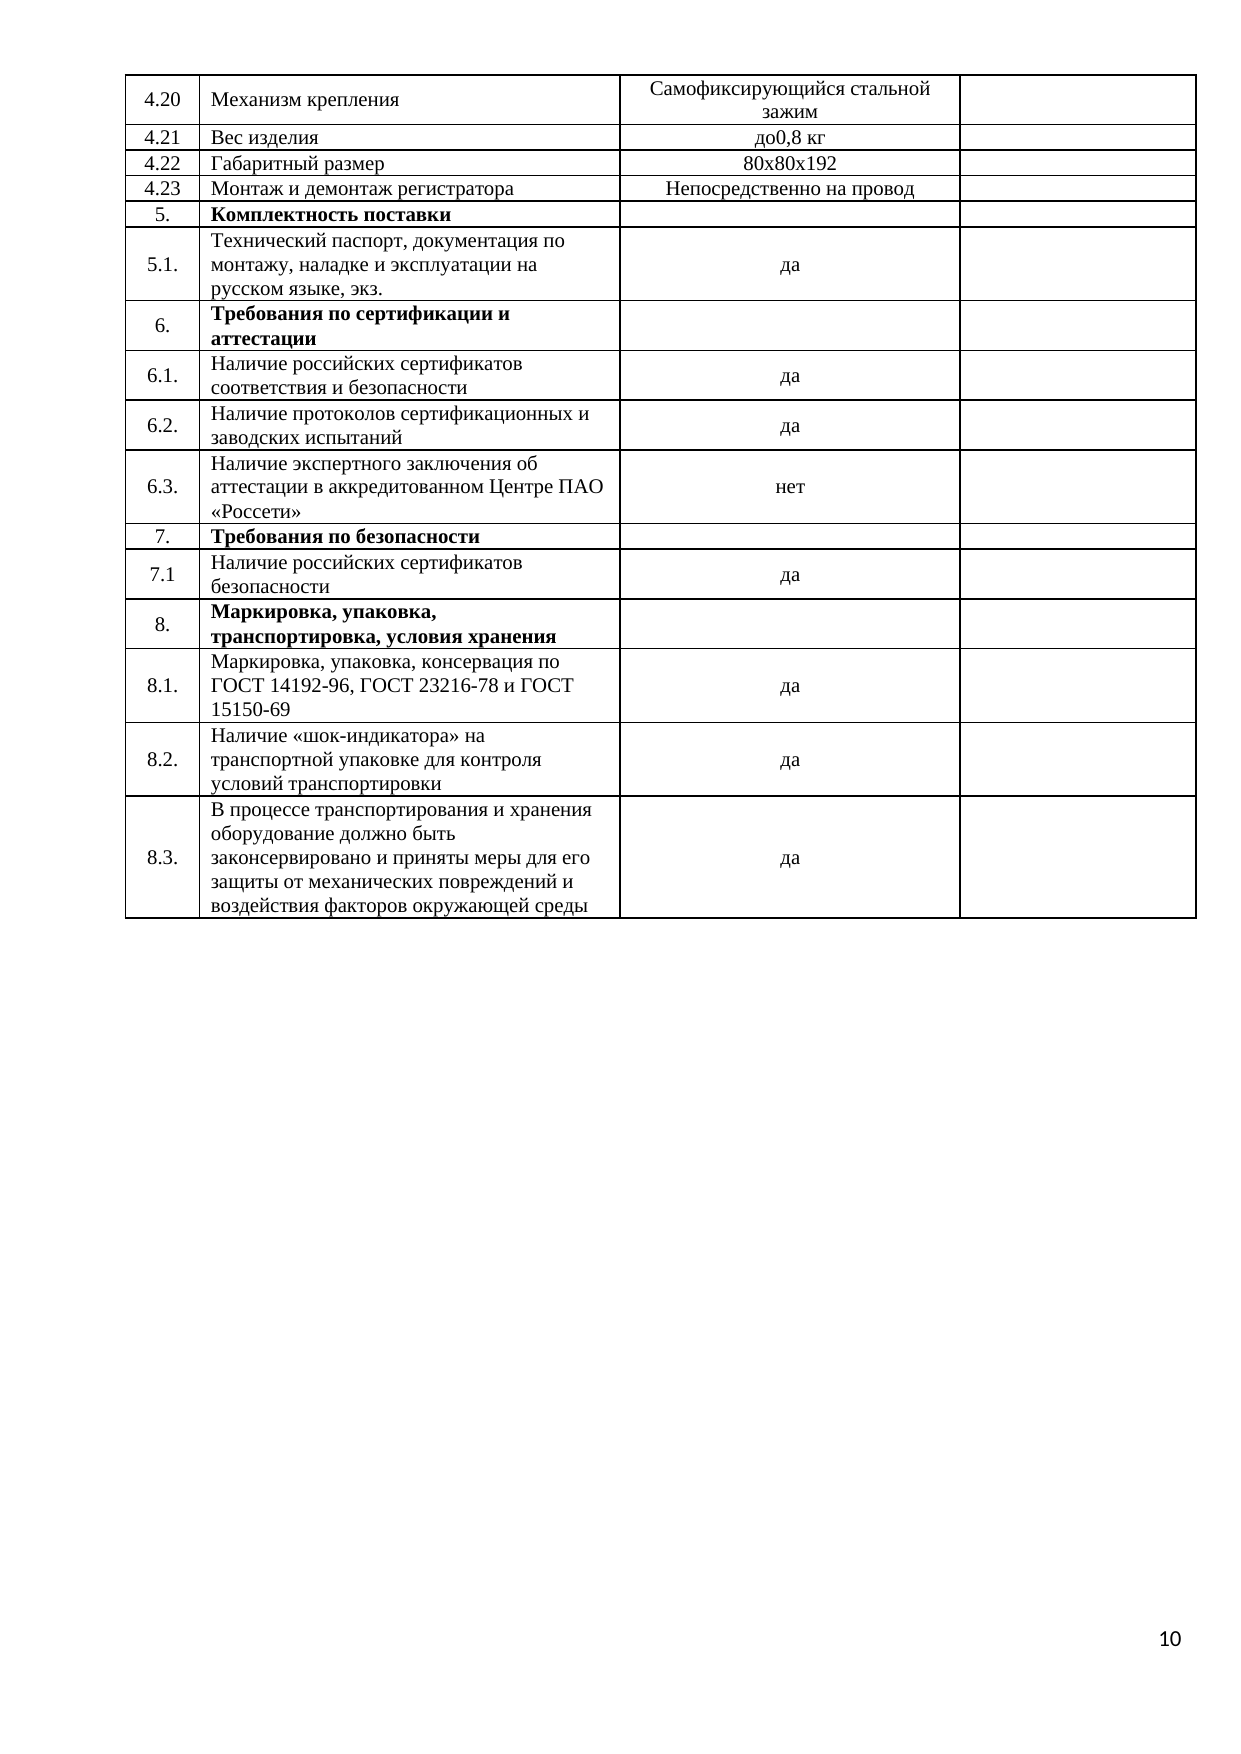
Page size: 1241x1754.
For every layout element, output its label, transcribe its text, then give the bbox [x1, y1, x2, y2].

table_cell Маркировка, упаковка, транспортировка, условия хранения [200, 600, 619, 648]
table_cell 5.1. [126, 228, 199, 300]
table_cell [961, 723, 1195, 795]
table_cell да [621, 228, 959, 300]
table_cell нет [621, 451, 959, 523]
table_cell Непосредственно на провод [621, 176, 959, 200]
table_cell 6.3. [126, 451, 199, 523]
table_cell [961, 351, 1195, 399]
table_cell Наличие российских сертификатов безопасности [200, 550, 619, 598]
table_cell [961, 202, 1195, 226]
table_cell В процессе транспортирования и хранения оборудование должно быть законсервировано и приняты меры для его защиты от механических повреждений и воздействия факторов окружающей среды [200, 797, 619, 917]
table_cell Требования по сертификации и аттестации [200, 301, 619, 349]
table_cell [961, 451, 1195, 523]
table_cell 6.2. [126, 401, 199, 449]
table_cell Монтаж и демонтаж регистратора [200, 176, 619, 200]
table_cell Технический паспорт, документация по монтажу, наладке и эксплуатации на русском языке, экз. [200, 228, 619, 300]
table_cell 5. [126, 202, 199, 226]
table_cell 7. [126, 524, 199, 548]
table_cell [621, 301, 959, 349]
table_cell [961, 524, 1195, 548]
table_cell да [621, 351, 959, 399]
table_cell 4.20 [126, 76, 199, 123]
table_cell 6. [126, 301, 199, 349]
table_cell [961, 151, 1195, 175]
table_cell 7.1 [126, 550, 199, 598]
table_cell [621, 524, 959, 548]
table_cell [961, 76, 1195, 123]
table_cell 8.3. [126, 797, 199, 917]
table_cell 8. [126, 600, 199, 648]
table_cell Вес изделия [200, 125, 619, 149]
table_cell Наличие протоколов сертификационных и заводских испытаний [200, 401, 619, 449]
table_cell 4.22 [126, 151, 199, 175]
table_cell да [621, 550, 959, 598]
table_cell Самофиксирующийся стальной зажим [621, 76, 959, 123]
table_cell 6.1. [126, 351, 199, 399]
table_cell до0,8 кг [621, 125, 959, 149]
table_cell 8.1. [126, 649, 199, 721]
table_cell Габаритный размер [200, 151, 619, 175]
table_cell 4.21 [126, 125, 199, 149]
table_cell [961, 125, 1195, 149]
table_cell Наличие экспертного заключения об аттестации в аккредитованном Центре ПАО «Россети» [200, 451, 619, 523]
table_cell [621, 600, 959, 648]
table_cell 4.23 [126, 176, 199, 200]
table_cell да [621, 797, 959, 917]
table_cell [961, 301, 1195, 349]
table_cell да [621, 649, 959, 721]
table_cell да [621, 401, 959, 449]
table_cell Маркировка, упаковка, консервация по ГОСТ 14192-96, ГОСТ 23216-78 и ГОСТ 15150-69 [200, 649, 619, 721]
table_cell [961, 176, 1195, 200]
table_cell [961, 600, 1195, 648]
table_cell Требования по безопасности [200, 524, 619, 548]
table_cell [961, 550, 1195, 598]
table_cell Наличие российских сертификатов соответствия и безопасности [200, 351, 619, 399]
table_cell Механизм крепления [200, 76, 619, 123]
table_cell [961, 401, 1195, 449]
table_cell [621, 202, 959, 226]
table_cell [961, 228, 1195, 300]
table_cell да [621, 723, 959, 795]
table_cell 8.2. [126, 723, 199, 795]
table_cell Комплектность поставки [200, 202, 619, 226]
table_cell [961, 649, 1195, 721]
table_cell Наличие «шок-индикатора» на транспортной упаковке для контроля условий транспортировки [200, 723, 619, 795]
table_cell 80х80х192 [621, 151, 959, 175]
table_cell [961, 797, 1195, 917]
